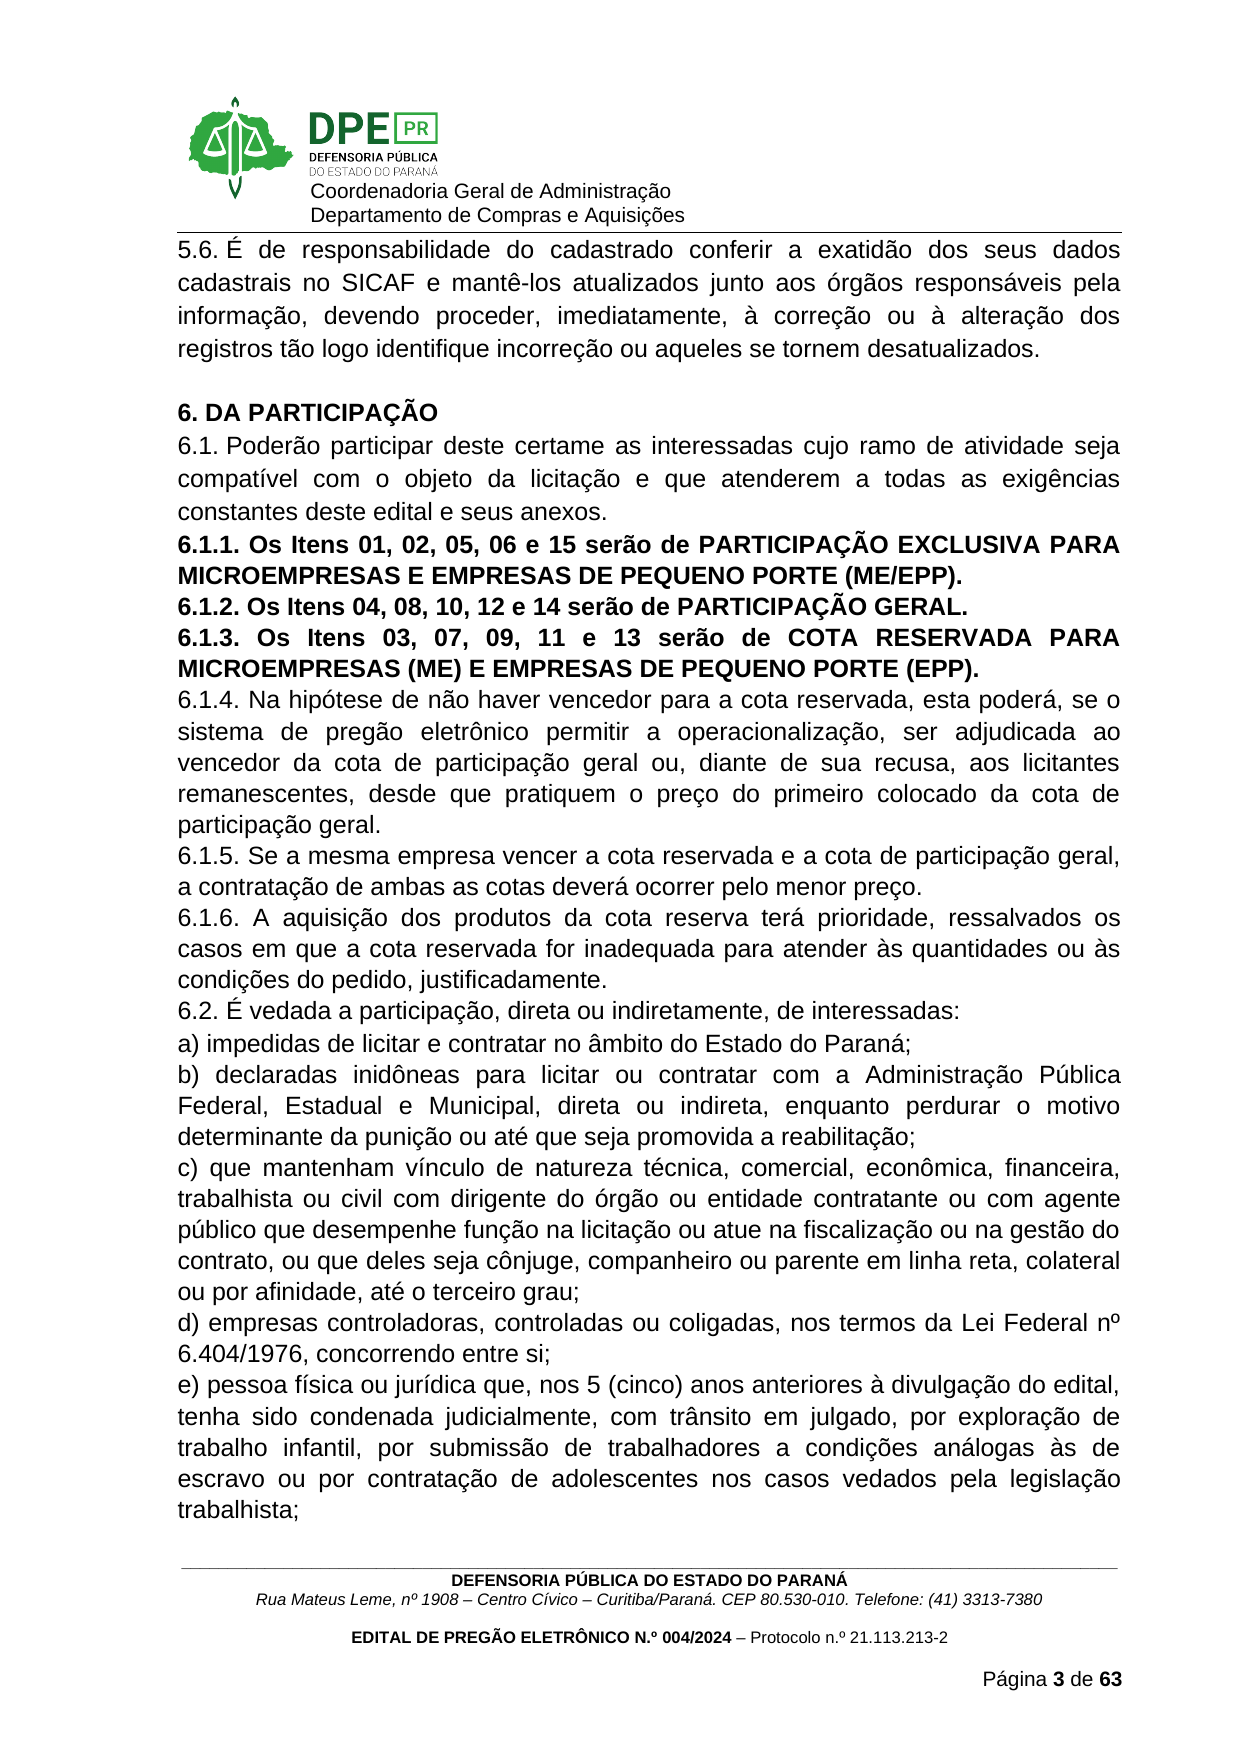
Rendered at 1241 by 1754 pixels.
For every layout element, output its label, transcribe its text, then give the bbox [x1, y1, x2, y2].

subtitle Poderão participar deste certame as interessadas cujo ramo de atividade seja compatível com o objeto da licitação e que atenderem a todas as exigências constantes deste edital e seus anexos. [177, 431, 1122, 526]
picture [188, 96, 438, 200]
subtitle É de responsabilidade do cadastrado conferir a exatidão dos seus dados cadastrais no SICAF e mantê-los atualizados junto aos órgãos responsáveis pela informação, devendo proceder, imediatamente, à correção ou à alteração dos registros tão logo identifique incorreção ou aqueles se tornem desatualizados. [177, 235, 1122, 363]
text d) empresas controladoras, controladas ou coligadas, nos termos da Lei Federal nº 6.404/1976, concorrendo entre si; [177, 1308, 1122, 1368]
text 6.1.1. Os Itens 01, 02, 05, 06 e 15 serão de PARTICIPAÇÃO EXCLUSIVA PARA MICROEMPRESAS E EMPRESAS DE PEQUENO PORTE (ME/EPP). [177, 530, 1122, 590]
subtitle É vedada a participação, direta ou indiretamente, de interessadas: [177, 996, 1122, 1025]
text 6.1.3. Os Itens 03, 07, 09, 11 e 13 serão de COTA RESERVADA PARA MICROEMPRESAS (ME) E EMPRESAS DE PEQUENO PORTE (EPP). [177, 623, 1122, 683]
subtitle DA PARTICIPAÇÃO [177, 398, 1122, 427]
text a) impedidas de licitar e contratar no âmbito do Estado do Paraná; [177, 1029, 1122, 1058]
text 6.1.5. Se a mesma empresa vencer a cota reservada e a cota de participação geral, a contratação de ambas as cotas deverá ocorrer pelo menor preço. [177, 841, 1122, 901]
text 6.1.2. Os Itens 04, 08, 10, 12 e 14 serão de PARTICIPAÇÃO GERAL. [177, 592, 1122, 621]
text c) que mantenham vínculo de natureza técnica, comercial, econômica, financeira, trabalhista ou civil com dirigente do órgão ou entidade contratante ou com agente público que desempenhe função na licitação ou atue na fiscalização ou na gestão do contrato, ou que deles seja cônjuge, companheiro ou parente em linha reta, colateral ou por afinidade, até o terceiro grau; [177, 1153, 1122, 1306]
text 6.1.4. Na hipótese de não haver vencedor para a cota reservada, esta poderá, se o sistema de pregão eletrônico permitir a operacionalização, ser adjudicada ao vencedor da cota de participação geral ou, diante de sua recusa, aos licitantes remanescentes, desde que pratiquem o preço do primeiro colocado da cota de participação geral. [177, 686, 1122, 838]
text b) declaradas inidôneas para licitar ou contratar com a Administração Pública Federal, Estadual e Municipal, direta ou indireta, enquanto perdurar o motivo determinante da punição ou até que seja promovida a reabilitação; [177, 1060, 1122, 1151]
text 6.1.6. A aquisição dos produtos da cota reserva terá prioridade, ressalvados os casos em que a cota reservada for inadequada para atender às quantidades ou às condições do pedido, justificadamente. [177, 903, 1122, 994]
text e) pessoa física ou jurídica que, nos 5 (cinco) anos anteriores à divulgação do edital, tenha sido condenada judicialmente, com trânsito em julgado, por exploração de trabalho infantil, por submissão de trabalhadores a condições análogas às de escravo ou por contratação de adolescentes nos casos vedados pela legislação trabalhista; [177, 1370, 1122, 1523]
